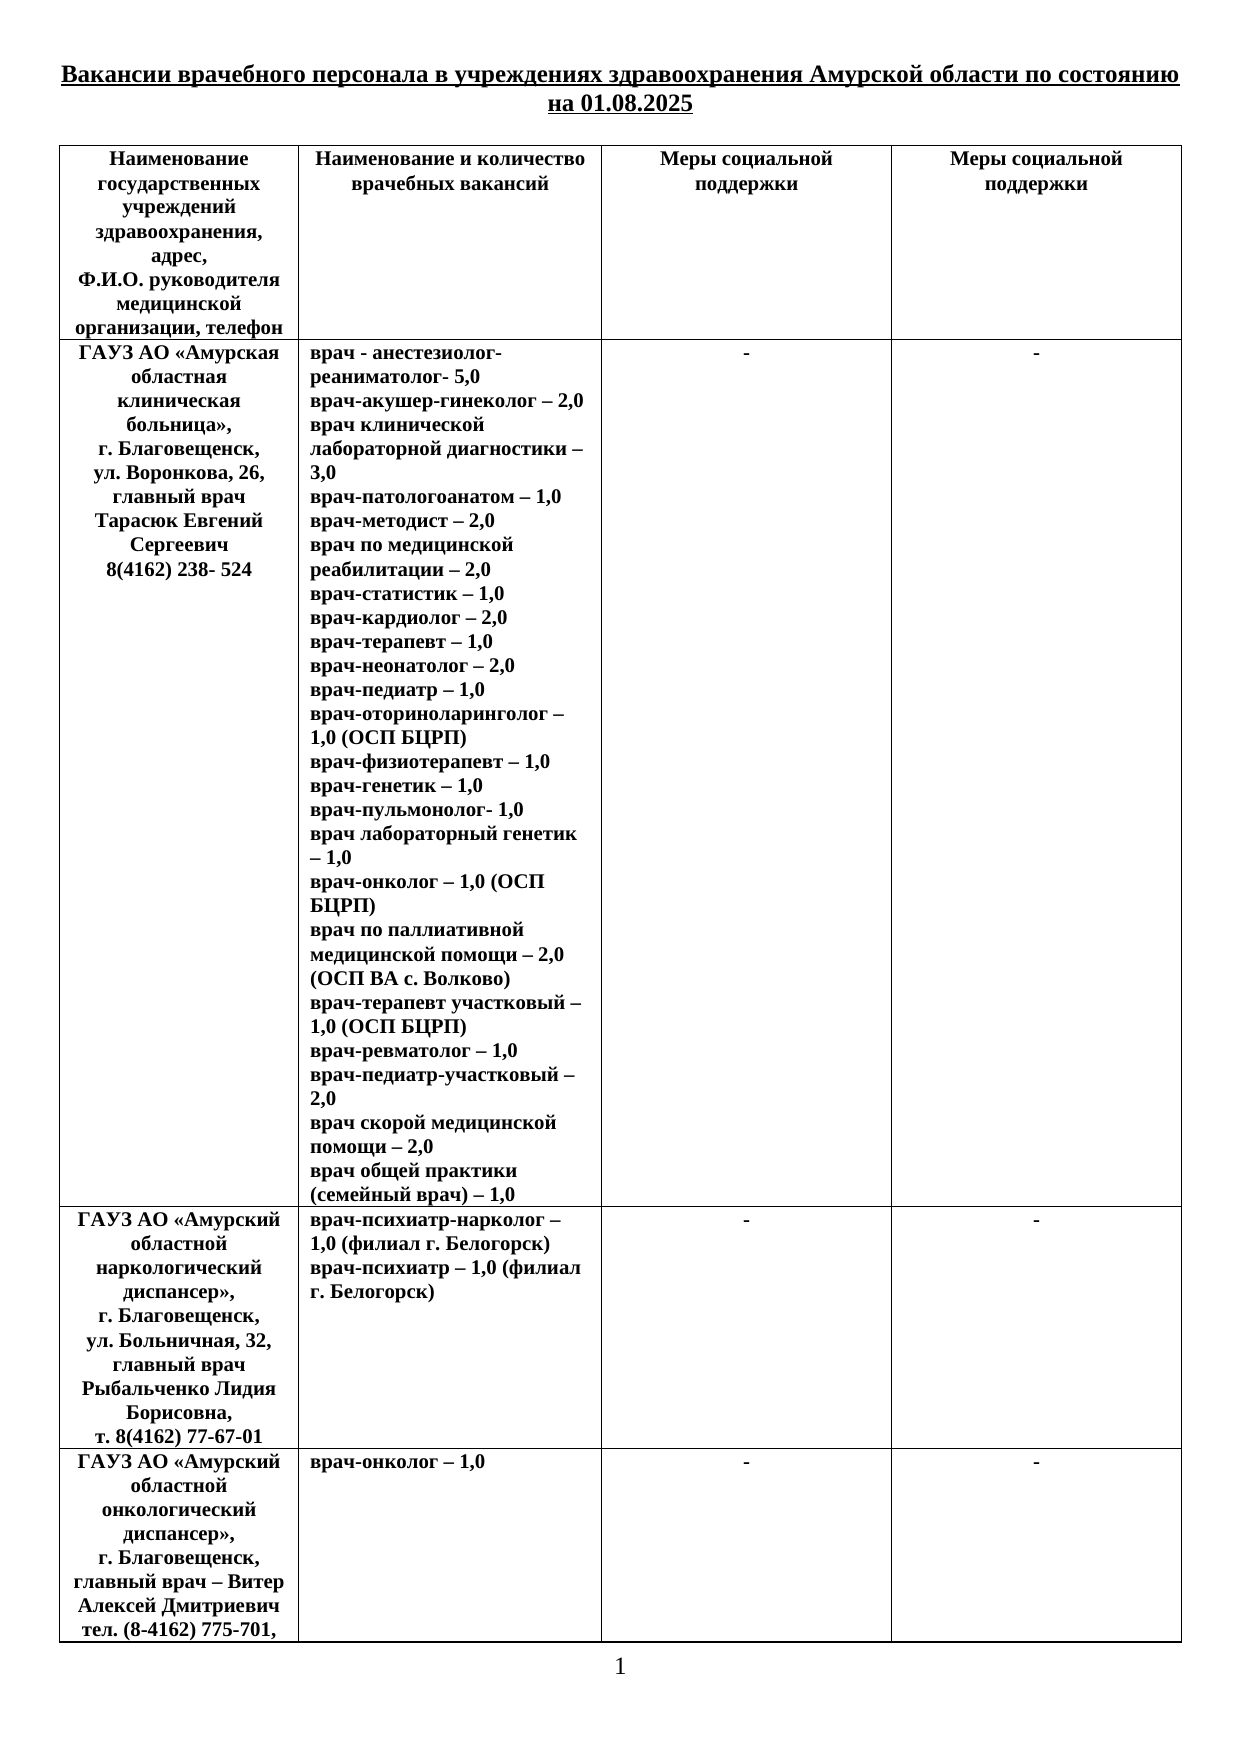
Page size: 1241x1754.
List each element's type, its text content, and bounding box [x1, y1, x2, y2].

table_cell - [892, 1449, 1181, 1641]
table_header Наименование и количество врачебных вакансий [299, 146, 601, 339]
table_cell - [892, 1207, 1181, 1448]
table_header Меры социальной поддержки [602, 146, 891, 339]
table_header Наименование государственных учреждений здравоохранения, адрес, Ф.И.О. руководителя медицинской организации, телефон [60, 146, 298, 339]
table_cell - [892, 340, 1181, 1206]
table_cell ГАУЗ АО «Амурская областная клиническая больница», г. Благовещенск, ул. Воронкова, 26, главный врач Тарасюк Евгений Сергеевич 8(4162) 238- 524 [60, 340, 298, 1206]
text Вакансии врачебного персонала в учреждениях здравоохранения Амурской области по состоянию на 01.08.2025 [59, 59, 1181, 117]
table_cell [60, 1449, 298, 1641]
table_header Меры социальной поддержки [892, 146, 1181, 339]
table_cell врач-психиатр-нарколог – 1,0 (филиал г. Белогорск) врач-психиатр – 1,0 (филиал г. Белогорск) [299, 1207, 601, 1448]
table_cell врач - анестезиолог-реаниматолог- 5,0 врач-акушер-гинеколог – 2,0 врач клинической лабораторной диагностики – 3,0 врач-патологоанатом – 1,0 врач-методист – 2,0 врач по медицинской реабилитации – 2,0 врач-статистик – 1,0 врач-кардиолог – 2,0 врач-терапевт – 1,0 врач-неонатолог – 2,0 врач-педиатр – 1,0 врач-оториноларинголог – 1,0 (ОСП БЦРП) врач-физиотерапевт – 1,0 врач-генетик – 1,0 врач-пульмонолог- 1,0 врач лабораторный генетик – 1,0 врач-онколог – 1,0 (ОСП БЦРП) врач по паллиативной медицинской помощи – 2,0 (ОСП ВА с. Волково) врач-терапевт участковый – 1,0 (ОСП БЦРП) врач-ревматолог – 1,0 врач-педиатр-участковый – 2,0 врач скорой медицинской помощи – 2,0 врач общей практики (семейный врач) – 1,0 [299, 340, 601, 1206]
table_cell ГАУЗ АО «Амурский областной наркологический диспансер», г. Благовещенск, ул. Больничная, 32, главный врач Рыбальченко Лидия Борисовна, т. 8(4162) 77-67-01 [60, 1207, 298, 1448]
table_cell - [602, 340, 891, 1206]
table_cell - [602, 1207, 891, 1448]
table_cell - [602, 1449, 891, 1641]
table_cell врач-онколог – 1,0 [299, 1449, 601, 1641]
